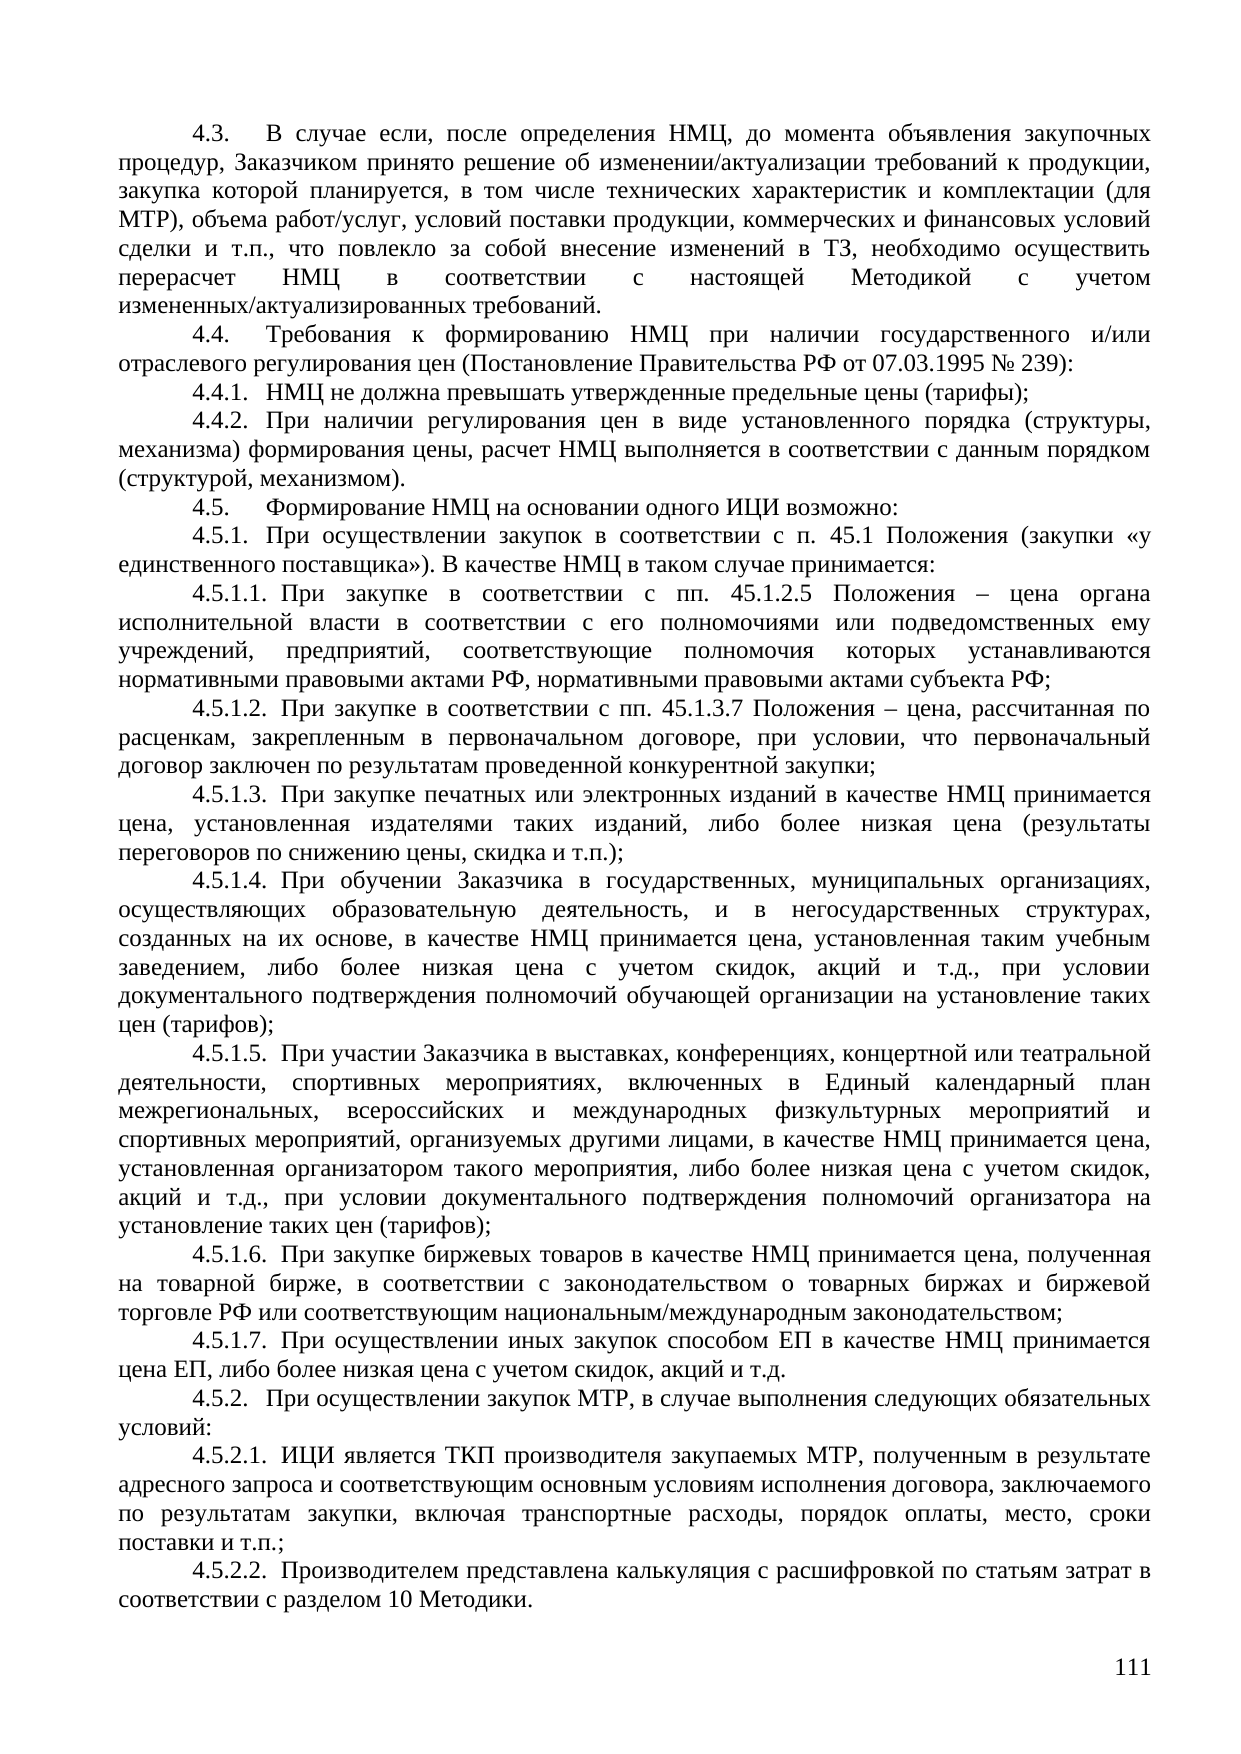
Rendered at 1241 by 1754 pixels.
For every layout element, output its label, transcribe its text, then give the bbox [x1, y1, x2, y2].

list При осуществлении закупок в соответствии с п. 45.1 Положения (закупки «у единственного поставщика»). В качестве НМЦ в таком случае принимается: [118, 521, 1152, 578]
list При закупке печатных или электронных изданий в качестве НМЦ принимается цена, установленная издателями таких изданий, либо более низкая цена (результаты переговоров по снижению цены, скидка и т.п.); [118, 779, 1152, 866]
list Требования к формированию НМЦ при наличии государственного и/или отраслевого регулирования цен (Постановление Правительства РФ от 07.03.1995 № 239): [118, 319, 1152, 377]
list В случае если, после определения НМЦ, до момента объявления закупочных процедур, Заказчиком принято решение об изменении/актуализации требований к продукции, закупка которой планируется, в том числе технических характеристик и комплектации (для МТР), объема работ/услуг, условий поставки продукции, коммерческих и финансовых условий сделки и т.п., что повлекло за собой внесение изменений в ТЗ, необходимо осуществить перерасчет НМЦ в соответствии с настоящей Методикой с учетом измененных/актуализированных требований. [118, 118, 1152, 319]
list При наличии регулирования цен в виде установленного порядка (структуры, механизма) формирования цены, расчет НМЦ выполняется в соответствии с данным порядком (структурой, механизмом). [118, 406, 1152, 492]
list Формирование НМЦ на основании одного ИЦИ возможно: [118, 492, 1152, 521]
list При осуществлении закупок МТР, в случае выполнения следующих обязательных условий: [118, 1383, 1152, 1441]
list При закупке в соответствии с пп. 45.1.2.5 Положения – цена органа исполнительной власти в соответствии с его полномочиями или подведомственных ему учреждений, предприятий, соответствующие полномочия которых устанавливаются нормативными правовыми актами РФ, нормативными правовыми актами субъекта РФ; [118, 578, 1152, 693]
list Производителем представлена калькуляция с расшифровкой по статьям затрат в соответствии с разделом 10 Методики. [118, 1556, 1152, 1613]
list При закупке в соответствии с пп. 45.1.3.7 Положения – цена, рассчитанная по расценкам, закрепленным в первоначальном договоре, при условии, что первоначальный договор заключен по результатам проведенной конкурентной закупки; [118, 693, 1152, 779]
list При обучении Заказчика в государственных, муниципальных организациях, осуществляющих образовательную деятельность, и в негосударственных структурах, созданных на их основе, в качестве НМЦ принимается цена, установленная таким учебным заведением, либо более низкая цена с учетом скидок, акций и т.д., при условии документального подтверждения полномочий обучающей организации на установление таких цен (тарифов); [118, 866, 1152, 1038]
list НМЦ не должна превышать утвержденные предельные цены (тарифы); [118, 377, 1152, 406]
list При участии Заказчика в выставках, конференциях, концертной или театральной деятельности, спортивных мероприятиях, включенных в Единый календарный план межрегиональных, всероссийских и международных физкультурных мероприятий и спортивных мероприятий, организуемых другими лицами, в качестве НМЦ принимается цена, установленная организатором такого мероприятия, либо более низкая цена с учетом скидок, акций и т.д., при условии документального подтверждения полномочий организатора на установление таких цен (тарифов); [118, 1038, 1152, 1239]
list При закупке биржевых товаров в качестве НМЦ принимается цена, полученная на товарной бирже, в соответствии с законодательством о товарных биржах и биржевой торговле РФ или соответствующим национальным/международным законодательством; [118, 1239, 1152, 1326]
list ИЦИ является ТКП производителя закупаемых МТР, полученным в результате адресного запроса и соответствующим основным условиям исполнения договора, заключаемого по результатам закупки, включая транспортные расходы, порядок оплаты, место, сроки поставки и т.п.; [118, 1441, 1152, 1556]
list При осуществлении иных закупок способом ЕП в качестве НМЦ принимается цена ЕП, либо более низкая цена с учетом скидок, акций и т.д. [118, 1326, 1152, 1383]
